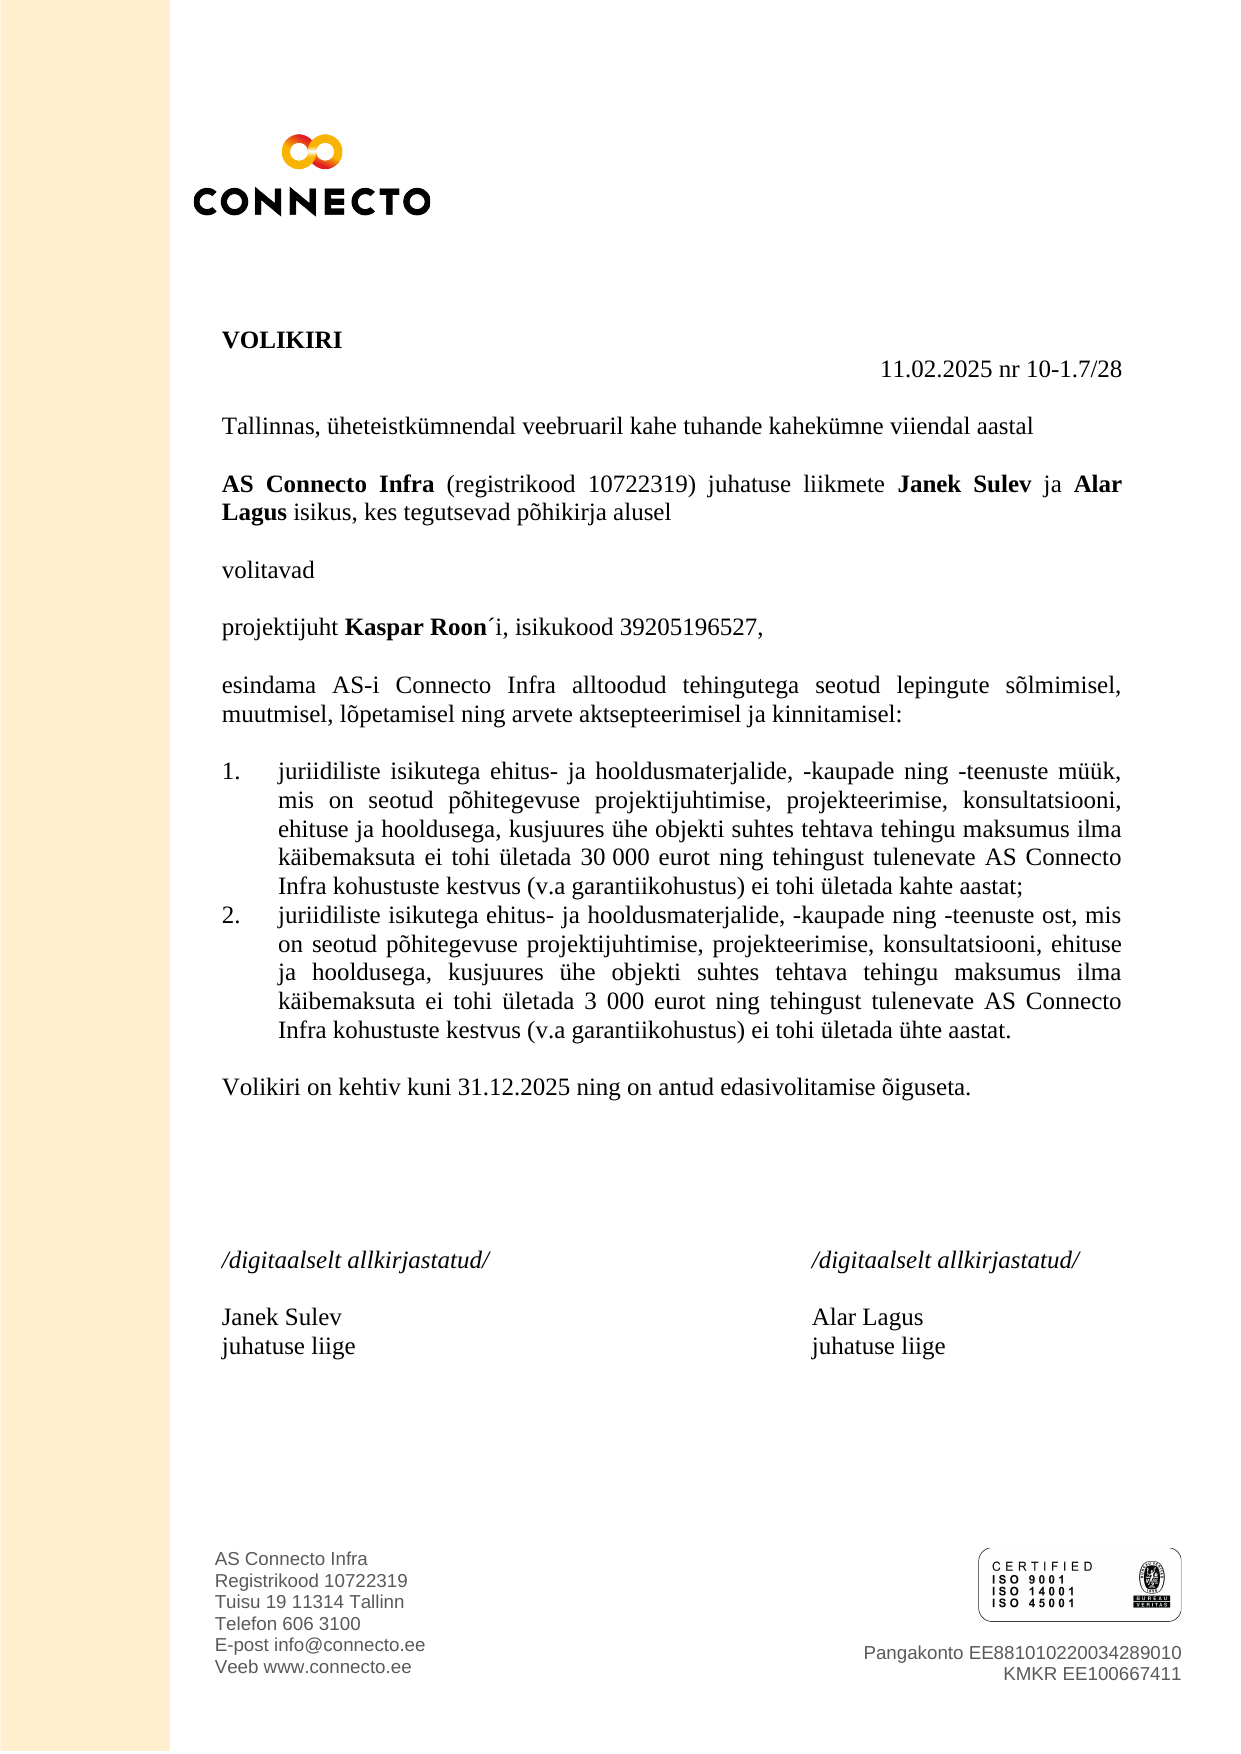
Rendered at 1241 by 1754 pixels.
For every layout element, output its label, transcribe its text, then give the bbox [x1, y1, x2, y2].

text /digitaalselt allkirjastatud/ /digitaalselt allkirjastatud/ [222, 1245, 1122, 1274]
text AS Connecto Infra (registrikood 10722319) juhatuse liikmete Janek Sulev ja Alar Lagus isikus, kes tegutsevad põhikirja alusel [222, 469, 1122, 526]
text juhatuse liige juhatuse liige [222, 1331, 1122, 1360]
text Janek Sulev Alar Lagus [222, 1302, 1122, 1331]
text volitavad [222, 555, 1122, 584]
text Tallinnas, üheteistkümnendal veebruaril kahe tuhande kahekümne viiendal aastal [222, 411, 1122, 440]
text 11.02.2025 nr 10-1.7/28 [222, 354, 1122, 382]
text Volikiri on kehtiv kuni 31.12.2025 ning on antud edasivolitamise õiguseta. [222, 1072, 1122, 1101]
text esindama AS-i Connecto Infra alltoodud tehingutega seotud lepingute sõlmimisel, muutmisel, lõpetamisel ning arvete aktsepteerimisel ja kinnitamisel: [222, 670, 1122, 727]
text projektijuht Kaspar Roon´i, isikukood 39205196527, [222, 612, 1122, 641]
subtitle VOLIKIRI [222, 325, 1122, 354]
picture [978, 1548, 1182, 1622]
list juriidiliste isikutega ehitus- ja hooldusmaterjalide, -kaupade ning -teenuste müük, mis on seotud põhitegevuse projektijuhtimise, projekteerimise, konsultatsiooni, ehituse ja hooldusega, kusjuures ühe objekti suhtes tehtava tehingu maksumus ilma käibemaksuta ei tohi ületada 30 000 eurot ning tehingust tulenevate AS Connecto Infra kohustuste kestvus (v.a garantiikohustus) ei tohi ületada kahte aastat; [222, 756, 1122, 900]
list juriidiliste isikutega ehitus- ja hooldusmaterjalide, -kaupade ning -teenuste ost, mis on seotud põhitegevuse projektijuhtimise, projekteerimise, konsultatsiooni, ehituse ja hooldusega, kusjuures ühe objekti suhtes tehtava tehingu maksumus ilma käibemaksuta ei tohi ületada 3 000 eurot ning tehingust tulenevate AS Connecto Infra kohustuste kestvus (v.a garantiikohustus) ei tohi ületada ühte aastat. [222, 900, 1122, 1044]
picture [193, 134, 431, 217]
